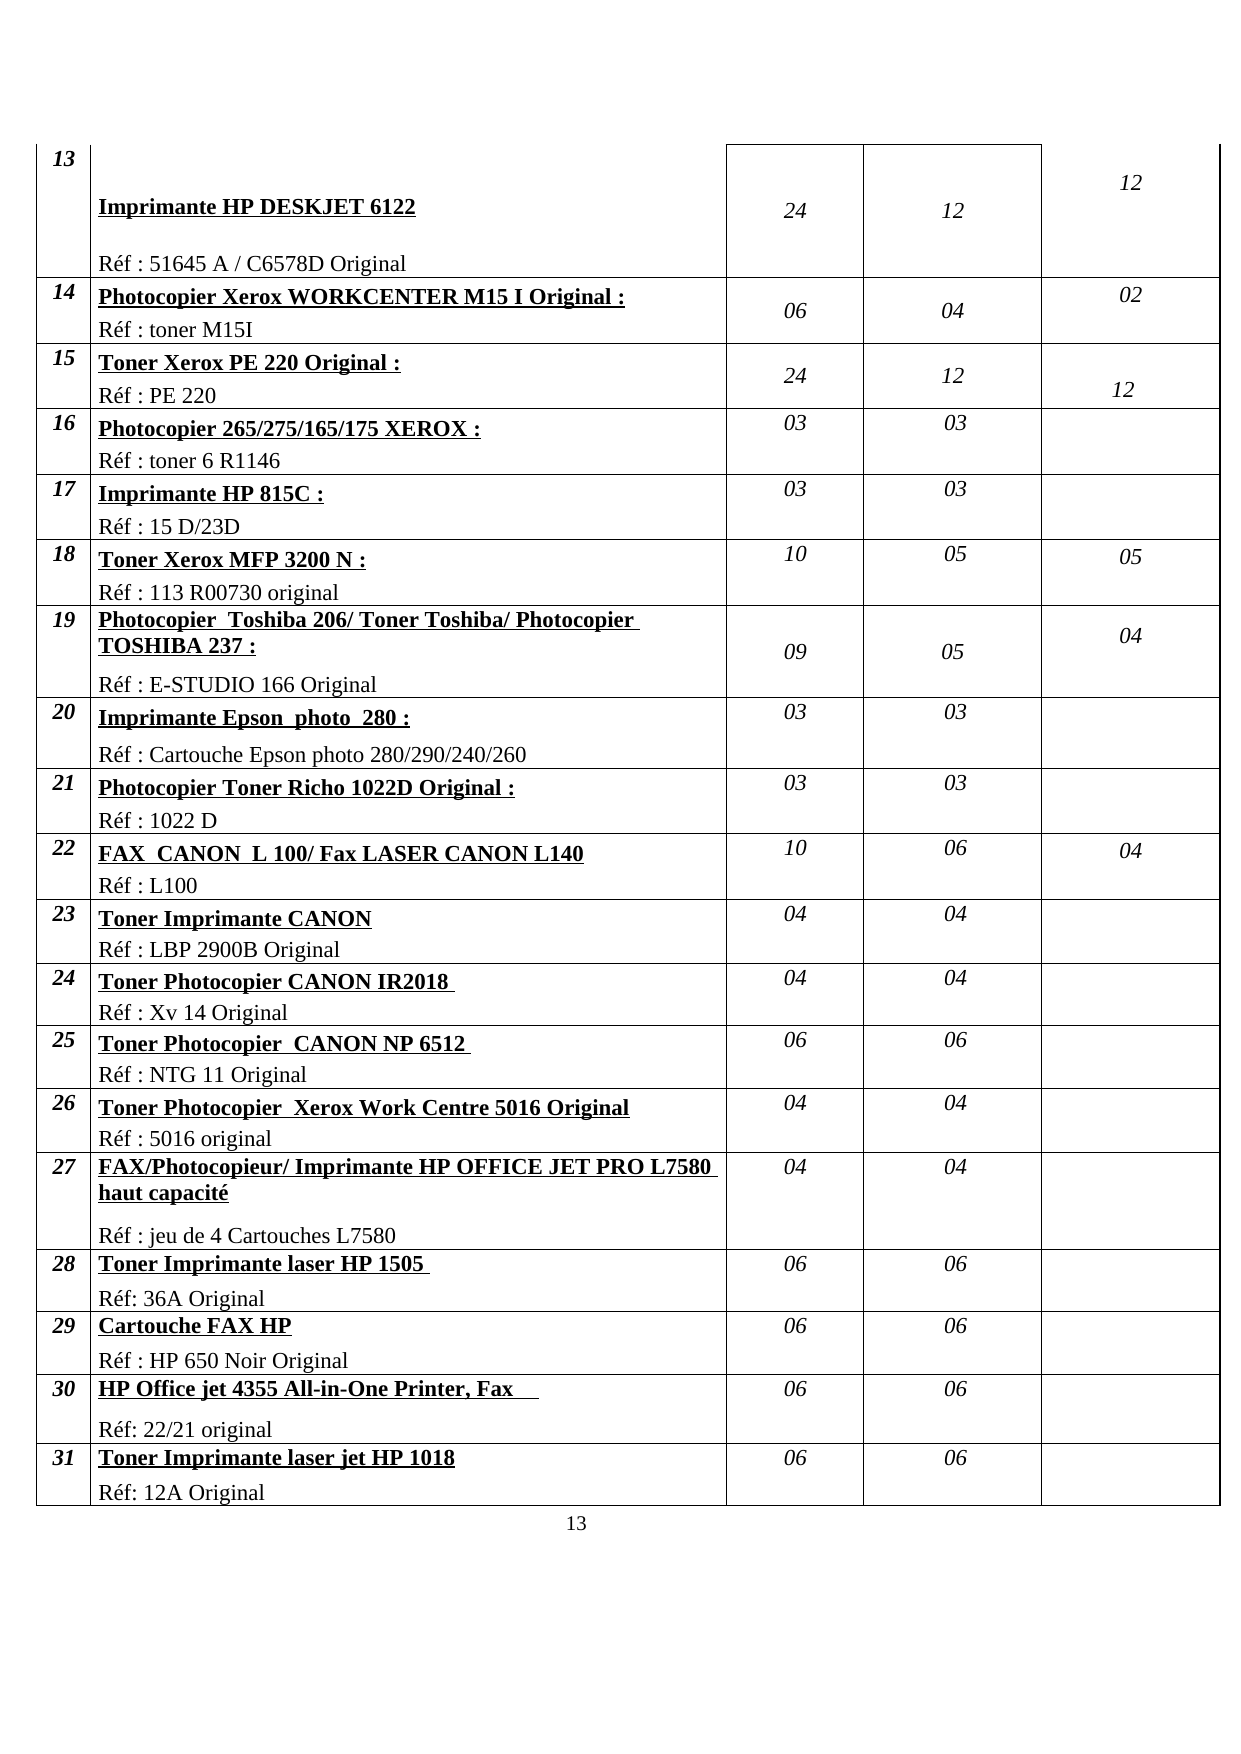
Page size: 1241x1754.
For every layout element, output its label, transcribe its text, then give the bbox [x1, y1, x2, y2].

table_cell [1042, 964, 1219, 994]
table_cell 03 [864, 769, 1041, 833]
table_cell 04 [1042, 834, 1219, 866]
table_cell Réf : jeu de 4 Cartouches L7580 [91, 1218, 726, 1249]
table_cell [37, 1218, 90, 1249]
table_cell 21 [37, 769, 90, 800]
table_cell [1042, 1375, 1219, 1411]
table_cell 04 [864, 964, 1041, 1025]
table_cell [37, 1343, 90, 1374]
table_cell [37, 375, 90, 408]
table_cell 12 [864, 344, 1041, 408]
table_cell Toner Photocopier Xerox Work Centre 5016 Original [91, 1089, 726, 1121]
table_cell [37, 664, 90, 697]
table_cell [37, 1057, 90, 1088]
table_cell 12 [864, 145, 1041, 277]
table_cell 10 [727, 834, 863, 899]
table_cell [1042, 932, 1219, 963]
table_cell Réf: 12A Original [91, 1474, 726, 1505]
table_cell 09 [727, 606, 863, 697]
table_cell 19 [37, 606, 90, 664]
table_cell 03 [864, 475, 1041, 539]
table_cell [1042, 769, 1219, 800]
table_cell [1042, 1250, 1219, 1280]
table_cell [1042, 1153, 1219, 1217]
table_cell 17 [37, 475, 90, 507]
table_cell Imprimante Epson photo 280 : [91, 698, 726, 730]
table_cell [37, 730, 90, 767]
table_cell [37, 1121, 90, 1152]
table_cell [1042, 344, 1219, 375]
table_cell Photocopier Toshiba 206/ Toner Toshiba/ Photocopier TOSHIBA 237 : [91, 606, 726, 664]
table_cell Réf : 51645 A / C6578D Original [91, 219, 726, 277]
table_cell 18 [37, 540, 90, 572]
table_cell 06 [727, 1312, 863, 1374]
table_cell [1042, 1121, 1219, 1152]
table_cell 27 [37, 1153, 90, 1217]
table_cell [37, 994, 90, 1025]
table_cell Réf : 5016 original [91, 1121, 726, 1152]
table_cell Réf : 15 D/23D [91, 507, 726, 539]
table_cell 29 [37, 1312, 90, 1342]
table_cell 04 [864, 1153, 1041, 1249]
table_cell [1042, 507, 1219, 539]
table_cell 20 [37, 698, 90, 730]
table_cell [37, 572, 90, 605]
table_cell 05 [864, 540, 1041, 605]
table_cell [1042, 1280, 1219, 1311]
table_cell [1042, 1312, 1219, 1342]
table_cell [1042, 1444, 1219, 1474]
table_cell [1042, 1089, 1219, 1121]
table_cell 06 [864, 1026, 1041, 1088]
table_cell Imprimante HP 815C : [91, 475, 726, 507]
table_cell 04 [1042, 606, 1219, 664]
table_cell [1042, 1218, 1219, 1249]
table_cell 04 [727, 1089, 863, 1152]
table_cell Toner Imprimante laser jet HP 1018 [91, 1444, 726, 1474]
table_cell FAX/Photocopieur/ Imprimante HP OFFICE JET PRO L7580 haut capacité [91, 1153, 726, 1217]
table_cell Réf : LBP 2900B Original [91, 932, 726, 963]
table_cell 14 [37, 278, 90, 310]
table_cell 12 [1042, 144, 1219, 219]
table_cell Toner Imprimante CANON [91, 900, 726, 932]
table_cell [37, 441, 90, 474]
table_cell Réf : 113 R00730 original [91, 572, 726, 605]
table_cell Photocopier Toner Richo 1022D Original : [91, 769, 726, 800]
table_cell 06 [727, 1375, 863, 1442]
table_cell [1042, 900, 1219, 932]
table_cell 03 [727, 475, 863, 539]
table_cell 24 [727, 145, 863, 277]
table_cell [1042, 664, 1219, 697]
table_cell [1042, 475, 1219, 507]
table_cell Réf: 22/21 original [91, 1411, 726, 1442]
table_cell [1042, 409, 1219, 441]
table_cell [1042, 730, 1219, 767]
table_cell 31 [37, 1444, 90, 1474]
table_cell 04 [864, 278, 1041, 342]
table_cell Toner Imprimante laser HP 1505 [91, 1250, 726, 1280]
table_cell [1042, 800, 1219, 833]
table_cell 04 [864, 1089, 1041, 1152]
table_cell 06 [727, 1250, 863, 1311]
table_cell [1042, 310, 1219, 342]
table_cell Réf : 1022 D [91, 800, 726, 833]
table_cell 15 [37, 344, 90, 375]
table_cell [1042, 1474, 1219, 1505]
table_cell 02 [1042, 278, 1219, 310]
table_cell [1042, 1343, 1219, 1374]
table_cell 26 [37, 1089, 90, 1121]
table_cell 06 [727, 1444, 863, 1505]
table_cell [1042, 219, 1219, 277]
table_cell Réf: 36A Original [91, 1280, 726, 1311]
table_cell Réf : toner M15I [91, 310, 726, 342]
table_cell 13 [37, 144, 90, 219]
table_cell 03 [864, 409, 1041, 474]
table_cell 04 [864, 900, 1041, 963]
table_cell [37, 800, 90, 833]
table_cell [1042, 866, 1219, 899]
table_cell Réf : PE 220 [91, 375, 726, 408]
table_cell 06 [864, 1312, 1041, 1374]
table_cell [37, 1280, 90, 1311]
table_cell Toner Xerox MFP 3200 N : [91, 540, 726, 572]
table_cell 25 [37, 1026, 90, 1057]
table_cell Photocopier 265/275/165/175 XEROX : [91, 409, 726, 441]
table_cell Réf : L100 [91, 866, 726, 899]
table_cell Toner Photocopier CANON NP 6512 [91, 1026, 726, 1057]
table_cell Réf : E-STUDIO 166 Original [91, 664, 726, 697]
table_cell 03 [727, 409, 863, 474]
table_cell HP Office jet 4355 All-in-One Printer, Fax [91, 1375, 726, 1411]
table_cell 03 [864, 698, 1041, 767]
table_cell 03 [727, 698, 863, 767]
table_cell [37, 219, 90, 277]
table_cell 06 [864, 1250, 1041, 1311]
table_cell Réf : NTG 11 Original [91, 1057, 726, 1088]
table_cell Réf : toner 6 R1146 [91, 441, 726, 474]
table_cell 22 [37, 834, 90, 866]
table_cell [37, 1411, 90, 1442]
table_cell 04 [727, 1153, 863, 1249]
table_cell [1042, 441, 1219, 474]
table_cell 24 [727, 344, 863, 408]
table_cell 03 [727, 769, 863, 833]
table_cell [37, 1474, 90, 1505]
table_cell Imprimante HP DESKJET 6122 [91, 144, 726, 219]
table_cell 24 [37, 964, 90, 994]
table_cell 16 [37, 409, 90, 441]
table_cell Photocopier Xerox WORKCENTER M15 I Original : [91, 278, 726, 310]
table_cell Toner Xerox PE 220 Original : [91, 344, 726, 375]
table_cell 04 [727, 900, 863, 963]
table_cell 05 [864, 606, 1041, 697]
table_cell Réf : HP 650 Noir Original [91, 1343, 726, 1374]
table_cell 05 [1042, 540, 1219, 572]
table_cell Toner Photocopier CANON IR2018 [91, 964, 726, 994]
table_cell [1042, 1057, 1219, 1088]
table_cell [37, 507, 90, 539]
table_cell 30 [37, 1375, 90, 1411]
table_cell 28 [37, 1250, 90, 1280]
table_cell [1042, 1026, 1219, 1057]
table_cell Réf : Xv 14 Original [91, 994, 726, 1025]
table_cell [37, 310, 90, 342]
table_cell [1042, 1411, 1219, 1442]
table_cell 06 [727, 278, 863, 342]
table_cell [37, 932, 90, 963]
table_cell [1042, 698, 1219, 730]
table_cell Cartouche FAX HP [91, 1312, 726, 1342]
table_cell 04 [727, 964, 863, 1025]
table_cell [727, 1057, 863, 1088]
table_cell 06 [864, 834, 1041, 899]
table_cell 23 [37, 900, 90, 932]
table_cell 06 [864, 1444, 1041, 1505]
table_cell FAX CANON L 100/ Fax LASER CANON L140 [91, 834, 726, 866]
table_cell 06 [727, 1026, 863, 1057]
table_cell 06 [864, 1375, 1041, 1442]
table_cell [1042, 572, 1219, 605]
table_cell [1042, 994, 1219, 1025]
table_cell 12 [1042, 375, 1219, 408]
table_cell 10 [727, 540, 863, 605]
table_cell Réf : Cartouche Epson photo 280/290/240/260 [91, 730, 726, 767]
table_cell [37, 866, 90, 899]
